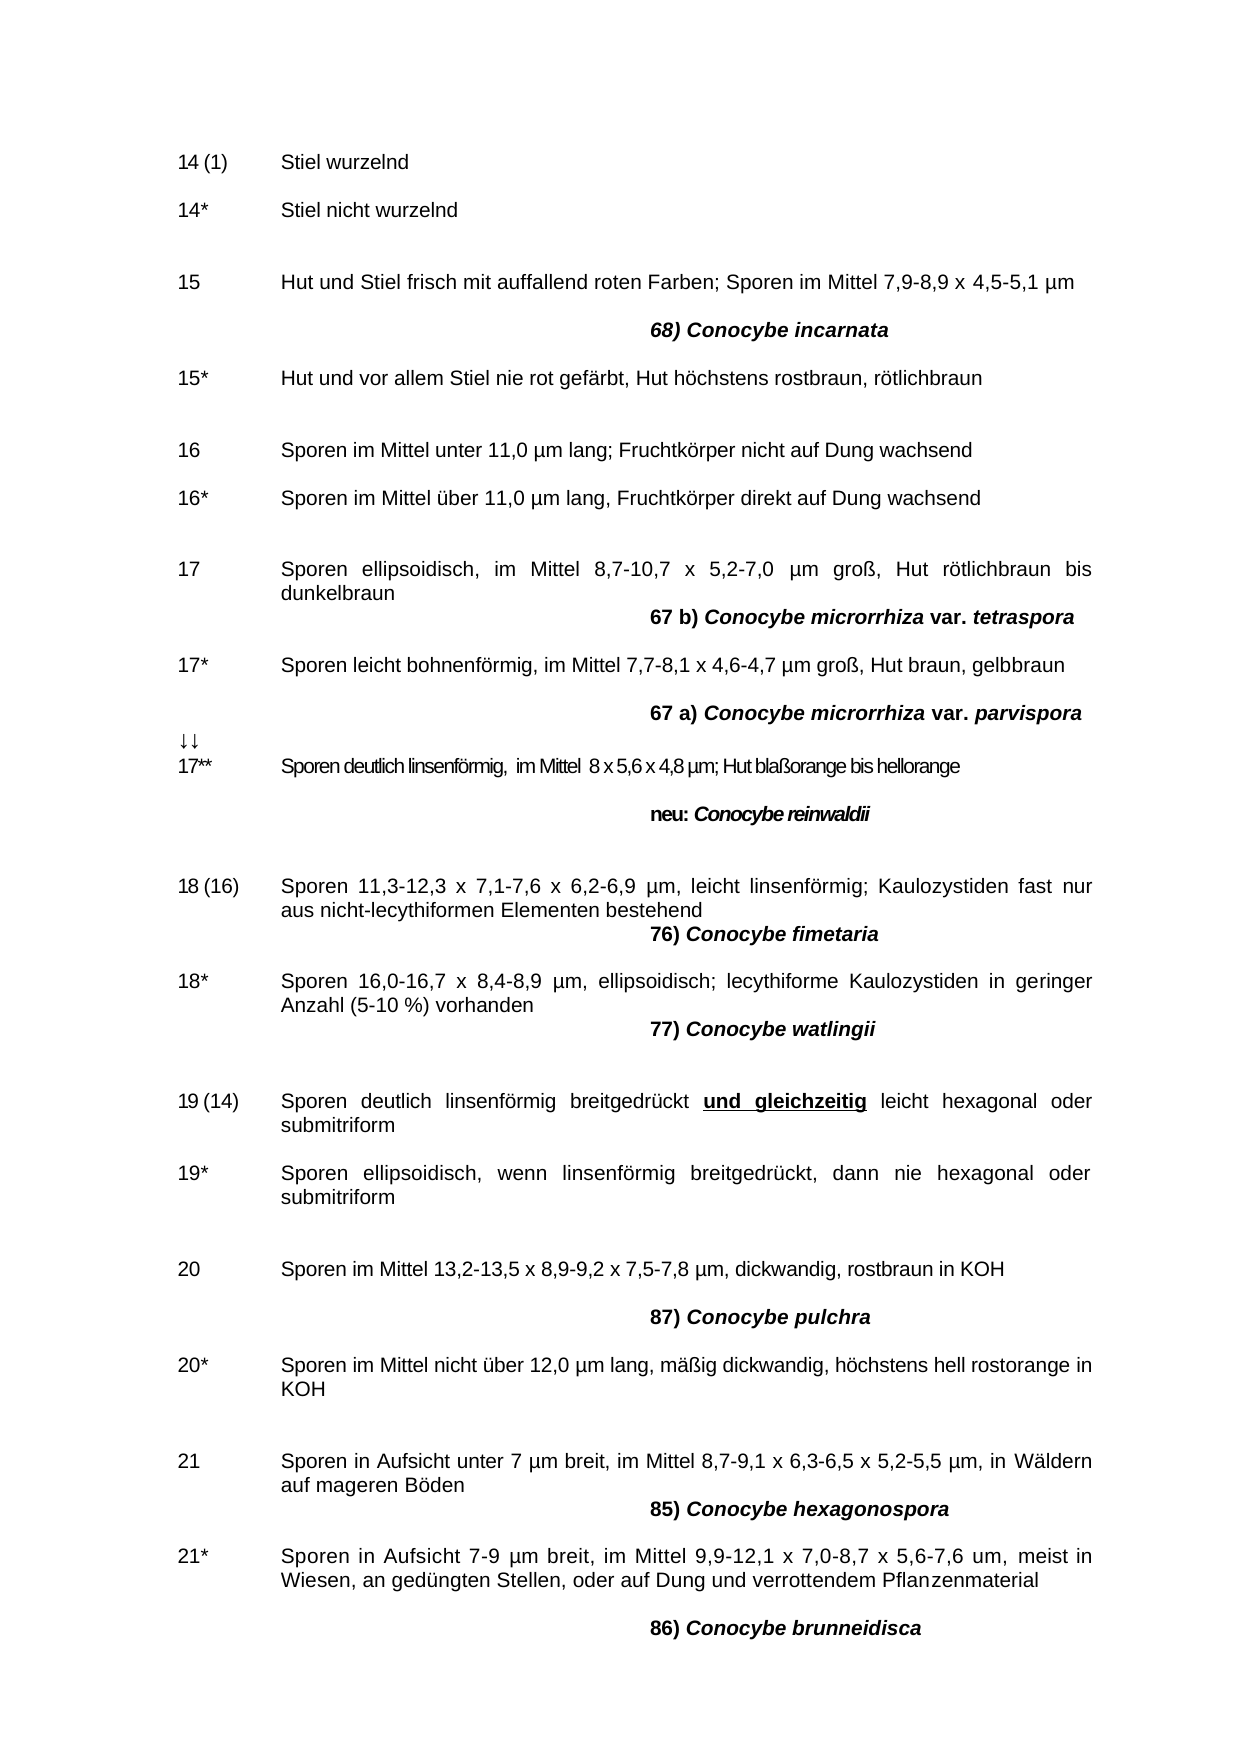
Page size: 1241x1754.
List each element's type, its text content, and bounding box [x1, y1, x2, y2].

text 21* Sporen in Aufsicht 7-9 µm breit, im Mittel 9,9-12,1 x 7,0-8,7 x 5,6-7,6 um, meist in Wiesen, an gedüngten Stellen, oder auf Dung und verrottendem Pflanzenmaterial [177, 1544, 1092, 1592]
text 21 Sporen in Aufsicht unter 7 µm breit, im Mittel 8,7-9,1 x 6,3-6,5 x 5,2-5,5 µm, in Wäldern auf mageren Böden [177, 1448, 1092, 1496]
text 17** Sporen deutlich linsenförmig, im Mittel 8 x 5,6 x 4,8 µm; Hut blaßorange bis hellorange [177, 754, 1092, 778]
text 67 a) Conocybe microrrhiza var. parvispora [177, 701, 1092, 725]
text 19 (14) Sporen deutlich linsenförmig breitgedrückt und gleichzeitig leicht hexagonal oder submitriform 20 [177, 1089, 1092, 1137]
text 18* Sporen 16,0-16,7 x 8,4-8,9 µm, ellipsoidisch; lecythiforme Kaulozystiden in geringer Anzahl (5-10 %) vorhanden [177, 969, 1092, 1017]
text 16 Sporen im Mittel unter 11,0 µm lang; Fruchtkörper nicht auf Dung wachsend 17 [177, 437, 1092, 461]
text 14* Stiel nicht wurzelnd 19 [177, 198, 1092, 222]
text 67 b) Conocybe microrrhiza var. tetraspora [177, 605, 1092, 629]
text 14 (1) Stiel wurzelnd 15 [177, 150, 1092, 174]
text 16* Sporen im Mittel über 11,0 µm lang, Fruchtkörper direkt auf Dung wachsend 18 [177, 485, 1092, 509]
text 76) Conocybe fimetaria [177, 921, 1092, 945]
text 18 (16) Sporen 11,3-12,3 x 7,1-7,6 x 6,2-6,9 µm, leicht linsenförmig; Kaulozystiden fast nur aus nicht-lecythiformen Elementen bestehend [177, 873, 1092, 921]
text 19* Sporen ellipsoidisch, wenn linsenförmig breitgedrückt, dann nie hexagonal oder submitriform 22 [177, 1161, 1092, 1209]
text 87) Conocybe pulchra [177, 1305, 1092, 1329]
text 20* Sporen im Mittel nicht über 12,0 µm lang, mäßig dickwandig, höchstens hell rostorange in KOH 21 [177, 1353, 1092, 1401]
text 17* Sporen leicht bohnenförmig, im Mittel 7,7-8,1 x 4,6-4,7 µm groß, Hut braun, gelbbraun [177, 653, 1092, 677]
text 20 Sporen im Mittel 13,2-13,5 x 8,9-9,2 x 7,5-7,8 µm, dickwandig, rostbraun in KOH [177, 1257, 1092, 1281]
text 77) Conocybe watlingii [177, 1017, 1092, 1041]
text neu: Conocybe reinwaldii [177, 802, 1092, 826]
text 17 Sporen ellipsoidisch, im Mittel 8,7-10,7 x 5,2-7,0 µm groß, Hut rötlichbraun bis dunkelbraun [177, 557, 1092, 605]
text ↓↓ [177, 725, 1092, 754]
text 15* Hut und vor allem Stiel nie rot gefärbt, Hut höchstens rostbraun, rötlichbraun 16 [177, 366, 1092, 389]
text 68) Conocybe incarnata [177, 318, 1092, 342]
text 85) Conocybe hexagonospora [177, 1496, 1092, 1520]
text 15 Hut und Stiel frisch mit auffallend roten Farben; Sporen im Mittel 7,9-8,9 x 4,5-5,1 µm [177, 270, 1092, 294]
text 86) Conocybe brunneidisca [177, 1616, 1092, 1640]
